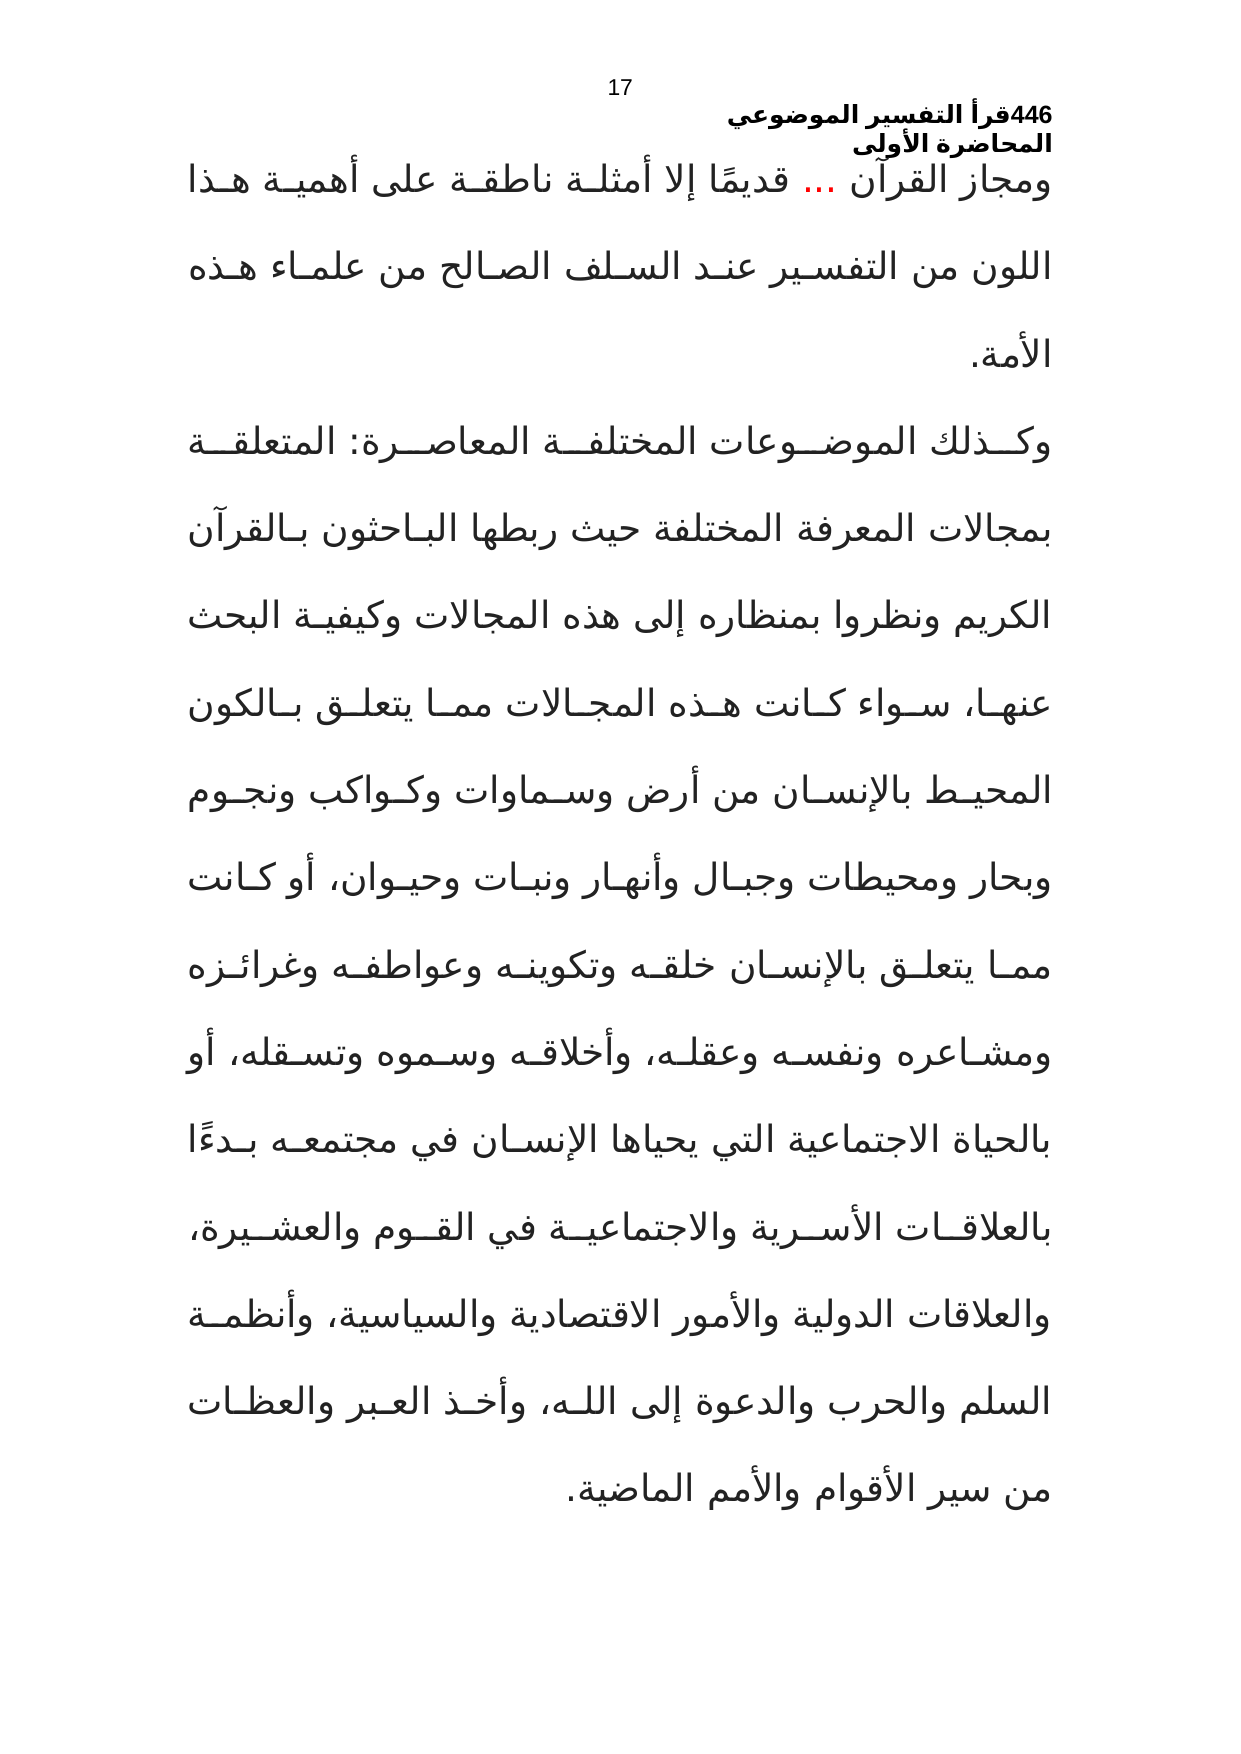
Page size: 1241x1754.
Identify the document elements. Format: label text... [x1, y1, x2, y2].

text وكذلك الموضوعات المختلفة المعاصرة: المتعلقة بمجالات المعرفة المختلفة حيث ربطها الباحثون بالقرآن الكريم ونظروا بمنظاره إلى هذه المجالات وكيفية البحث عنها، سواء كانت هذه المجالات مما يتعلق بالكون المحيط بالإنسان من أرض وسماوات وكواكب ونجوم وبحار ومحيطات وجبال وأنهار ونبات وحيوان، أو كانت مما يتعلق بالإنسان خلقه وتكوينه وعواطفه وغرائزه ومشاعره ونفسه وعقله، وأخلاقه وسموه وتسقله، أو بالحياة الاجتماعية التي يحياها الإنسان في مجتمعه بدءًا بالعلاقات الأسرية والاجتماعية في القوم والعشيرة، والعلاقات الدولية والأمور الاقتصادية والسياسية، وأنظمة السلم والحرب والدعوة إلى الله، وأخذ العبر والعظات من سير الأقوام والأمم الماضية. [187, 419, 1053, 1511]
text ومجاز القرآن ... قديمًا إلا أمثلة ناطقة على أهمية هذا اللون من التفسير عند السلف الصالح من علماء هذه الأمة. [187, 158, 1053, 376]
